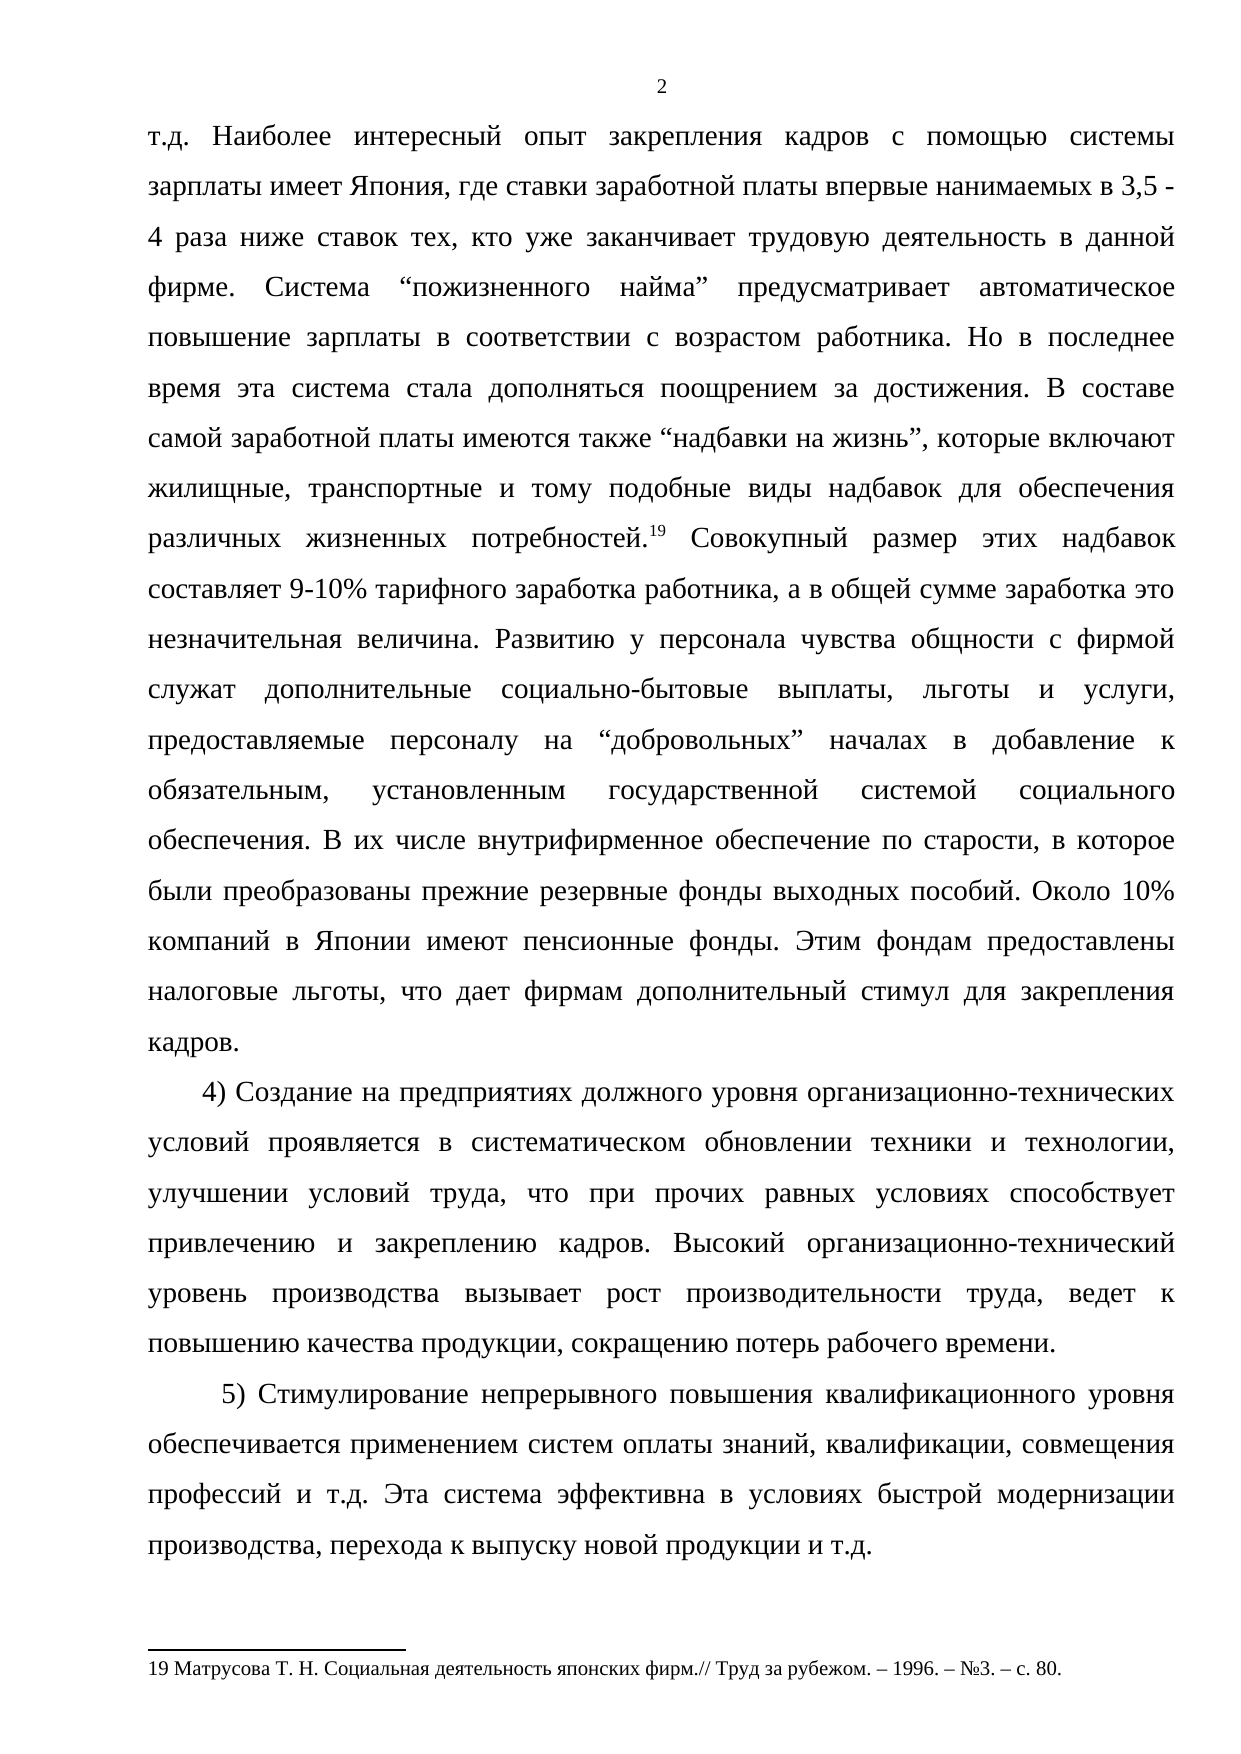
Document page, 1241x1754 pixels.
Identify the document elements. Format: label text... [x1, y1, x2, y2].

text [148, 118, 1176, 1057]
text 5) Стимулирование непрерывного повышения квалификационного уровня обеспечивается применением систем оплаты знаний, квалификации, совмещения профессий и т.д. Эта система эффективна в условиях быстрой модернизации производства, перехода к выпуску новой продукции и т.д. [148, 1376, 1176, 1560]
text 4) Создание на предприятиях должного уровня организационно-технических условий проявляется в систематическом обновлении техники и технологии, улучшении условий труда, что при прочих равных условиях способствует привлечению и закреплению кадров. Высокий организационно-технический уровень производства вызывает рост производительности труда, ведет к повышению качества продукции, сокращению потерь рабочего времени. [148, 1074, 1176, 1359]
